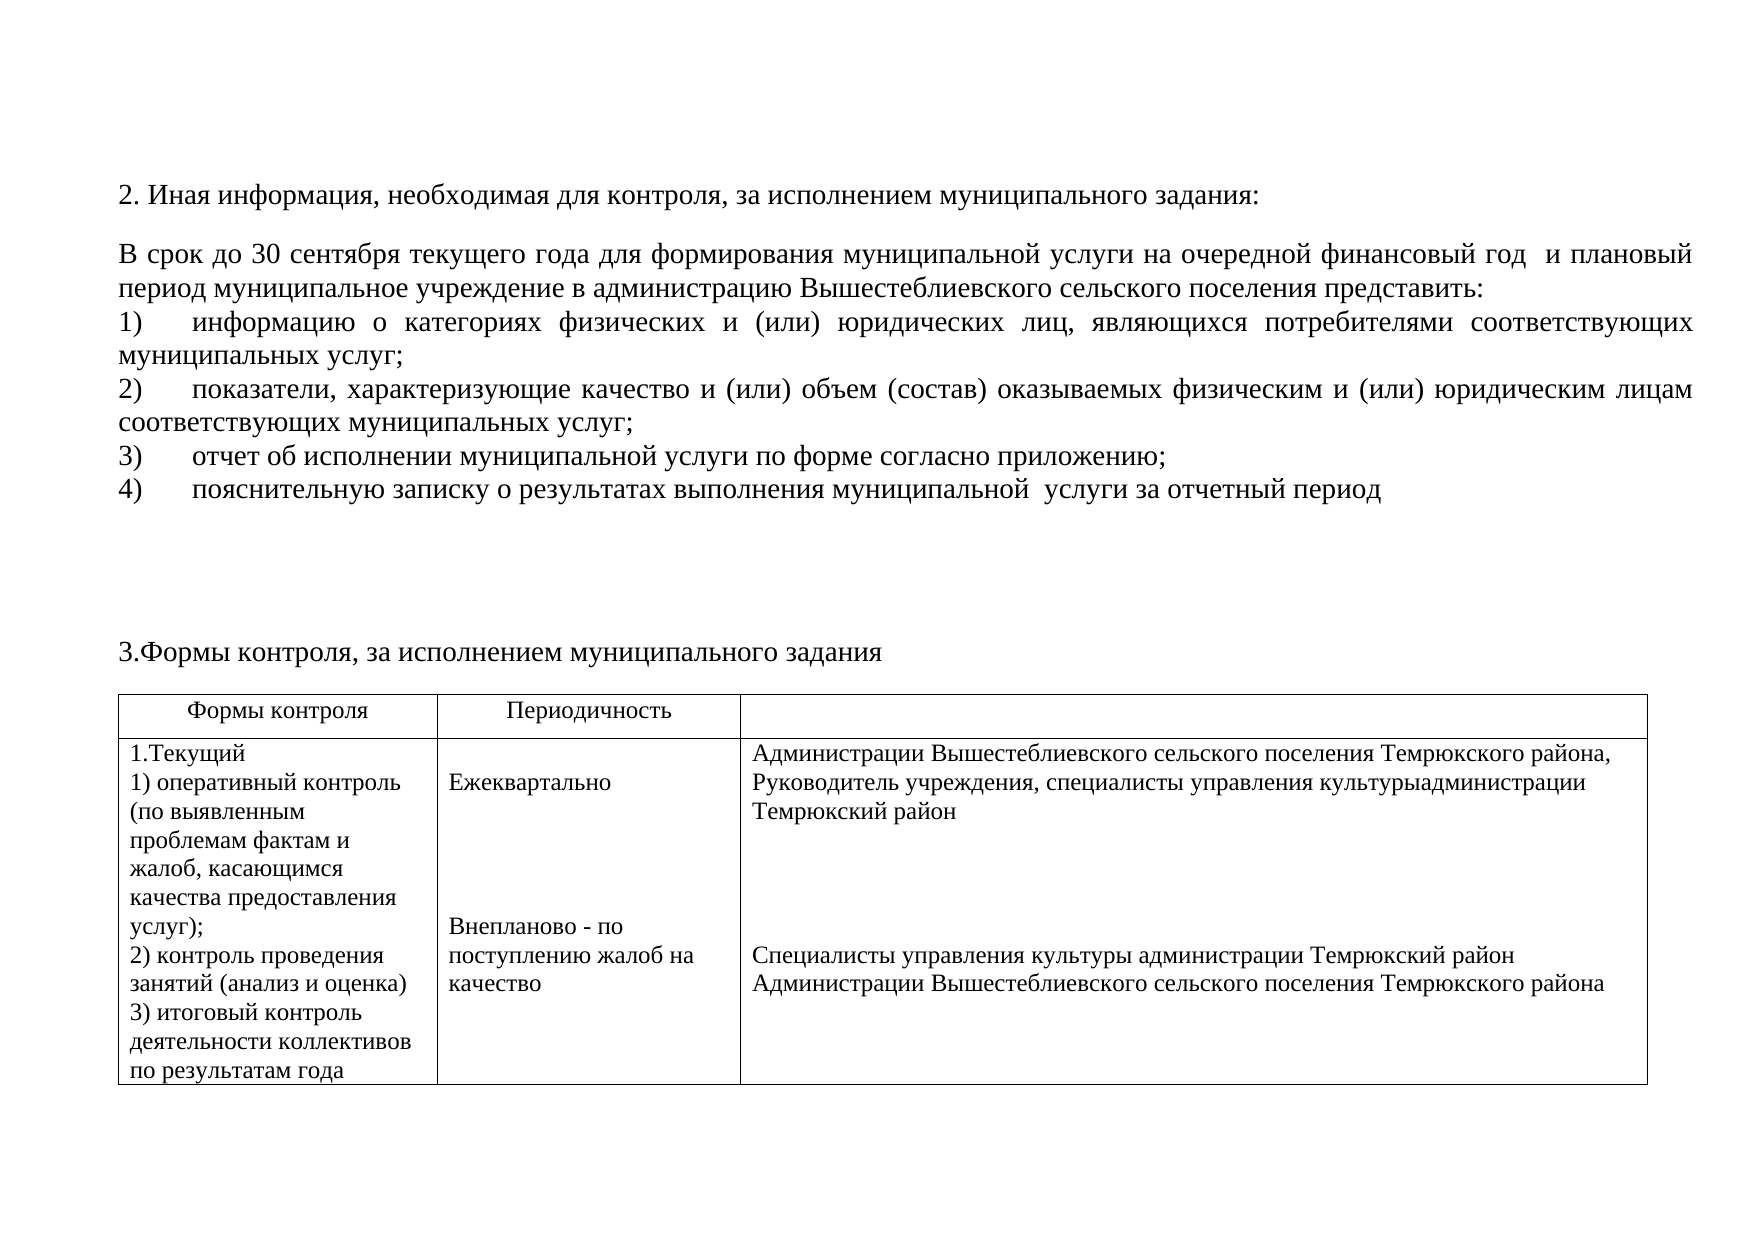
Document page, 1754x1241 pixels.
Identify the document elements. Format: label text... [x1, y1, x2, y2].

table_header [741, 695, 1647, 737]
table_cell Ежеквартально Внепланово - по поступлению жалоб на качество [438, 739, 740, 1083]
list пояснительную записку о результатах выполнения муниципальной услуги за отчетный период [118, 471, 1695, 505]
list информацию о категориях физических и (или) юридических лиц, являющихся потребителями соответствующих муниципальных услуг; [118, 304, 1695, 371]
text 2. Иная информация, необходимая для контроля, за исполнением муниципального задания: [118, 177, 1695, 211]
list отчет об исполнении муниципальной услуги по форме согласно приложению; [118, 438, 1695, 471]
list показатели, характеризующие качество и (или) объем (состав) оказываемых физическим и (или) юридическим лицам соответствующих муниципальных услуг; [118, 371, 1695, 438]
table_header Периодичность [438, 695, 740, 737]
table_cell 1.Текущий 1) оперативный контроль (по выявленным проблемам фактам и жалоб, касающимся качества предоставления услуг); 2) контроль проведения занятий (анализ и оценка) 3) итоговый контроль деятельности коллективов по результатам года [119, 739, 437, 1083]
text 3.Формы контроля, за исполнением муниципального задания [118, 634, 1695, 668]
table_cell Администрации Вышестеблиевского сельского поселения Темрюкского района, Руководитель учреждения, специалисты управления культурыадминистрации Темрюкский район Специалисты управления культуры администрации Темрюкский район Администрации Вышестеблиевского сельского поселения Темрюкского района [741, 739, 1647, 1083]
table_header Формы контроля [119, 695, 437, 737]
text В срок до 30 сентября текущего года для формирования муниципальной услуги на очередной финансовый год и плановый период муниципальное учреждение в администрацию Вышестеблиевского сельского поселения представить: [118, 237, 1695, 304]
